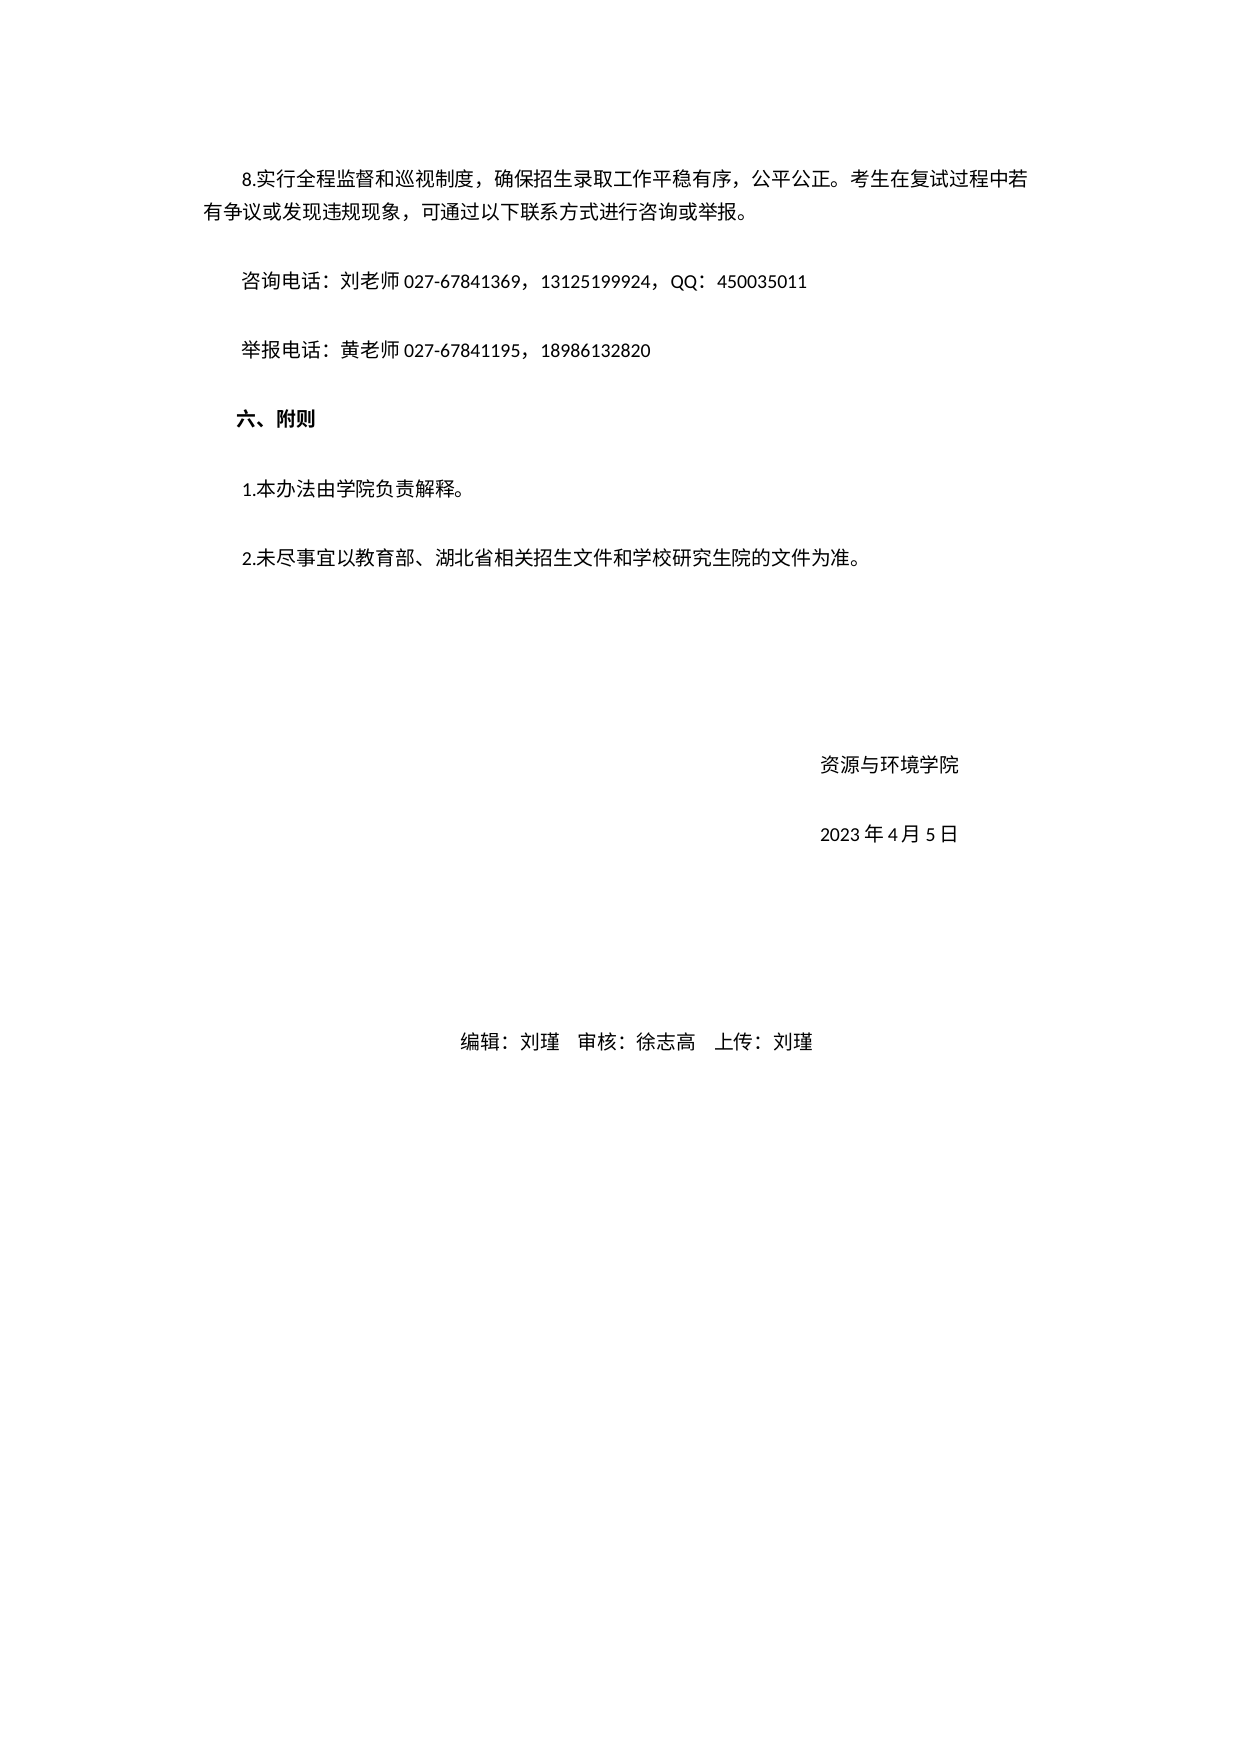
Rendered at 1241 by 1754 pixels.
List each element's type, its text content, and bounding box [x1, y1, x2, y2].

text 2.未尽事宜以教育部、湖北省相关招生文件和学校研究生院的文件为准。 [203, 540, 1037, 573]
text 编辑：刘瑾 审核：徐志高 上传：刘瑾 [203, 1024, 1037, 1057]
text 8.实行全程监督和巡视制度，确保招生录取工作平稳有序，公平公正。考生在复试过程中若有争议或发现违规现象，可通过以下联系方式进行咨询或举报。 [203, 162, 1037, 227]
text 举报电话：黄老师027-67841195，18986132820 [203, 333, 1037, 365]
text 1.本办法由学院负责解释。 [203, 471, 1037, 504]
text 资源与环境学院 [203, 748, 959, 780]
text 2023年4月5日 [203, 817, 959, 849]
text 咨询电话：刘老师027-67841369，13125199924，QQ：450035011 [203, 264, 1037, 296]
text 六、附则 [203, 402, 1037, 434]
